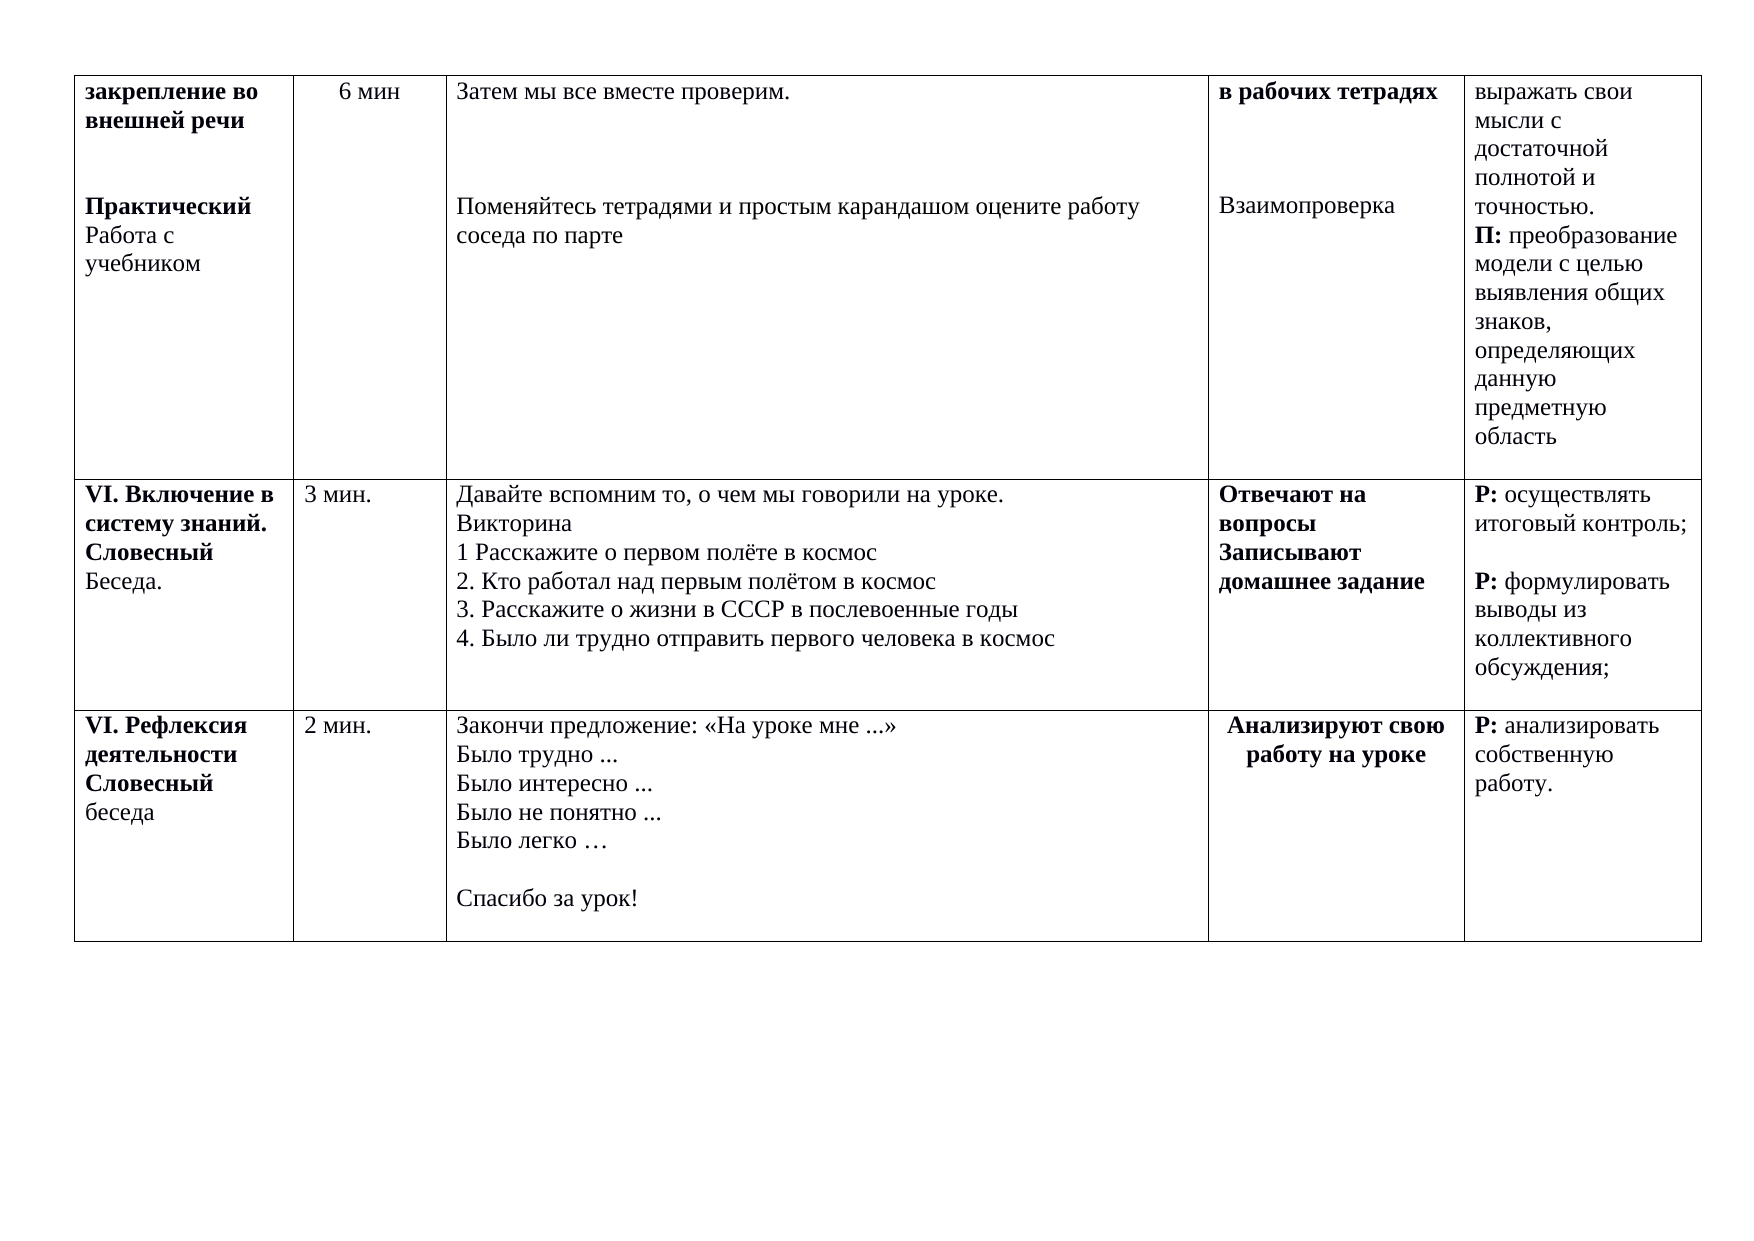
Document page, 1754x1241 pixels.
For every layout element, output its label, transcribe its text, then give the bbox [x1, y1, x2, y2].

table_cell 2 мин. [294, 711, 446, 941]
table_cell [1209, 76, 1464, 478]
table_cell 6 мин [294, 76, 446, 478]
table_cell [447, 76, 1208, 478]
table_cell 3 мин. [294, 480, 446, 709]
table_cell Закончи предложение: «На уроке мне ...» Было трудно ... Было интересно ... Было не понятно ... Было легко … Спасибо за урок! [447, 711, 1208, 941]
table_cell Р: осуществлять итоговый контроль; Р: формулировать выводы из коллективного обсуждения; [1465, 480, 1701, 709]
table_cell Отвечают на вопросы Записывают домашнее задание [1209, 480, 1464, 709]
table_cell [75, 76, 293, 478]
table_cell VI. Включение в систему знаний. Словесный Беседа. [75, 480, 293, 709]
table_cell VI. Рефлексия деятельности Словесный беседа [75, 711, 293, 941]
table_cell Давайте вспомним то, о чем мы говорили на уроке. Викторина 1 Расскажите о первом полёте в космос 2. Кто работал над первым полётом в космос 3. Расскажите о жизни в СССР в послевоенные годы 4. Было ли трудно отправить первого человека в космос [447, 480, 1208, 709]
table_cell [1465, 76, 1701, 478]
table_cell Р: анализировать собственную работу. [1465, 711, 1701, 941]
table_cell Анализируют свою работу на уроке [1209, 711, 1464, 941]
